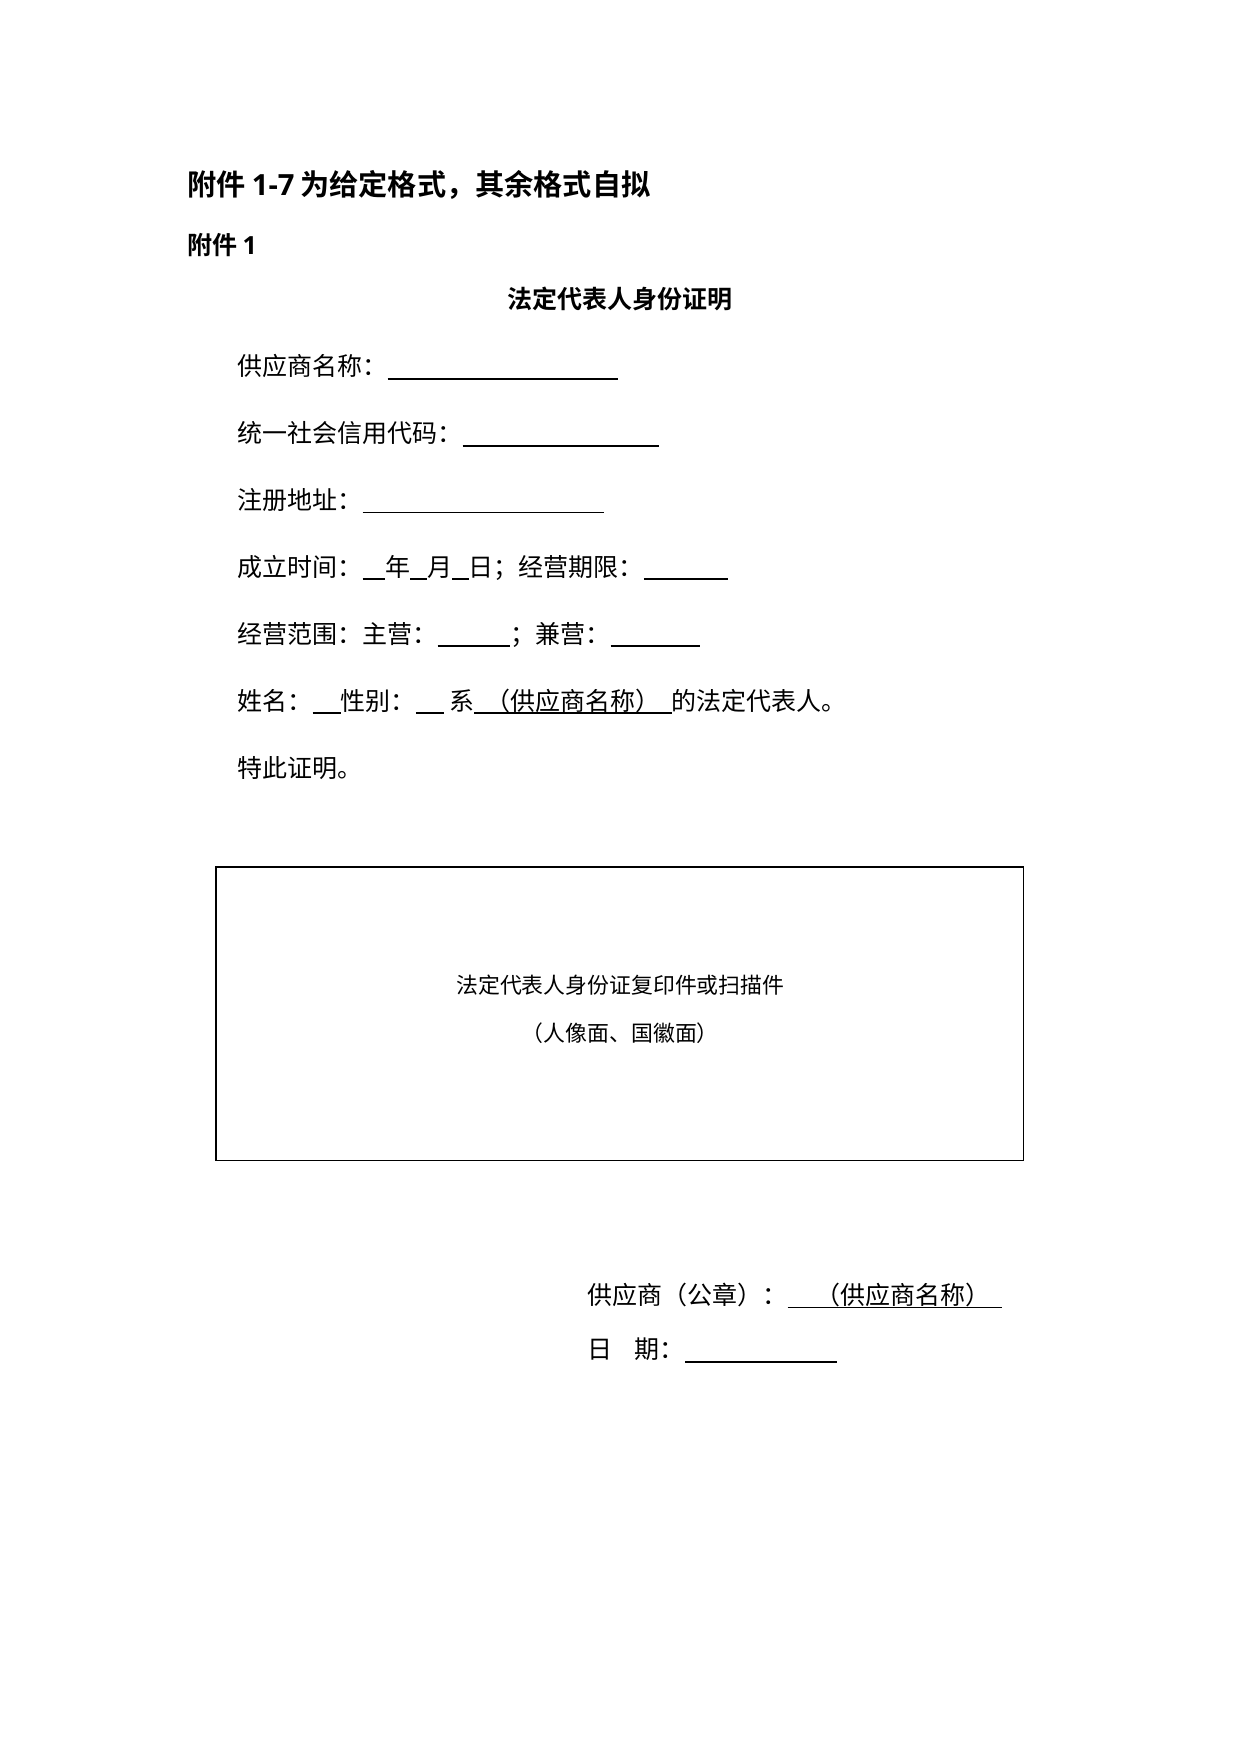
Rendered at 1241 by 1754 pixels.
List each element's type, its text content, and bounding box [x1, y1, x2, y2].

text 注册地址： [187, 481, 1053, 517]
text 日 期： [187, 1330, 1053, 1366]
text 特此证明。 [187, 748, 1053, 784]
text 供应商（公章）： （供应商名称） [187, 1276, 1053, 1312]
text 成立时间： 年 月 日；经营期限： [187, 547, 1053, 584]
text 姓名： 性别： 系 （供应商名称） 的法定代表人。 [187, 681, 1053, 717]
text 供应商名称： [187, 347, 1053, 383]
table_header 法定代表人身份证复印件或扫描件 （人像面、国徽面） [217, 868, 1023, 1159]
text 附件1 [187, 226, 1053, 262]
text 统一社会信用代码： [187, 414, 1053, 450]
text 经营范围：主营： ；兼营： [187, 614, 1053, 651]
text 附件1-7为给定格式，其余格式自拟 [187, 162, 1053, 204]
text 法定代表人身份证明 [187, 280, 1053, 316]
